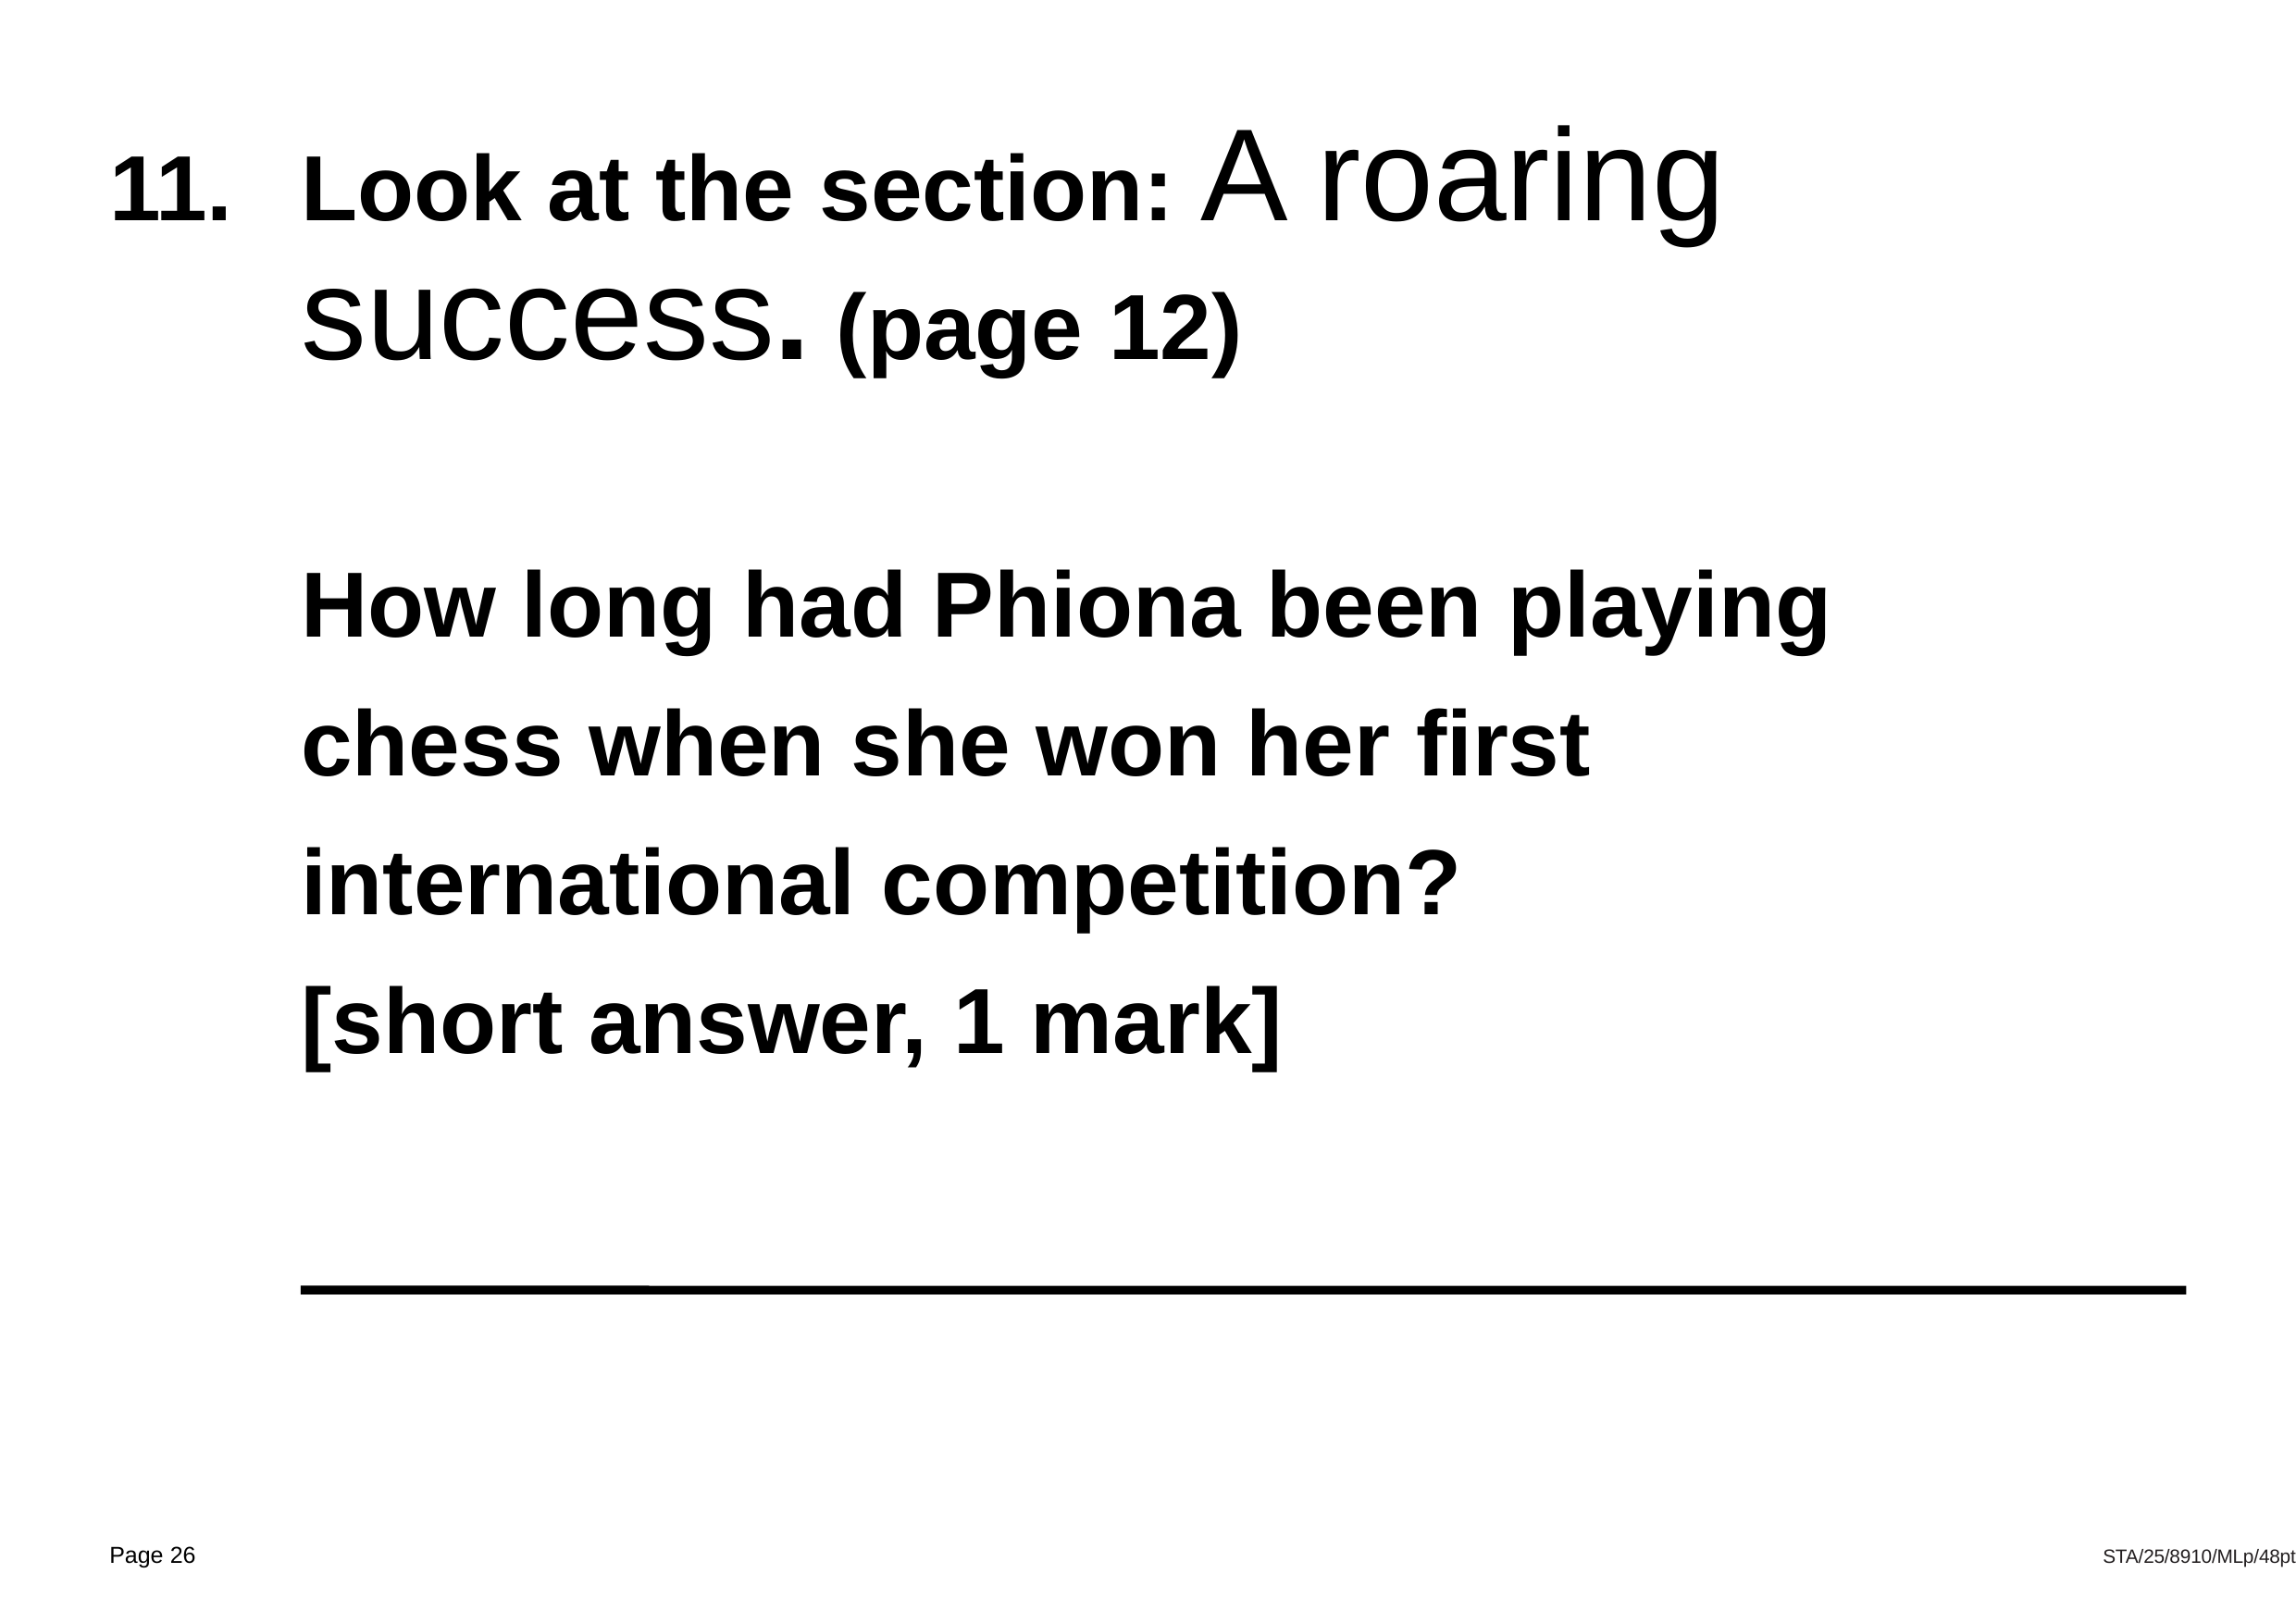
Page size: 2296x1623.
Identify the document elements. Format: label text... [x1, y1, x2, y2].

text [short answer, 1 mark] [301, 942, 2186, 1081]
text Look at the section: A roaring success. (page 12) [109, 109, 2186, 387]
text How long had Phiona been playing chess when she won her first international competition? [301, 526, 2186, 942]
